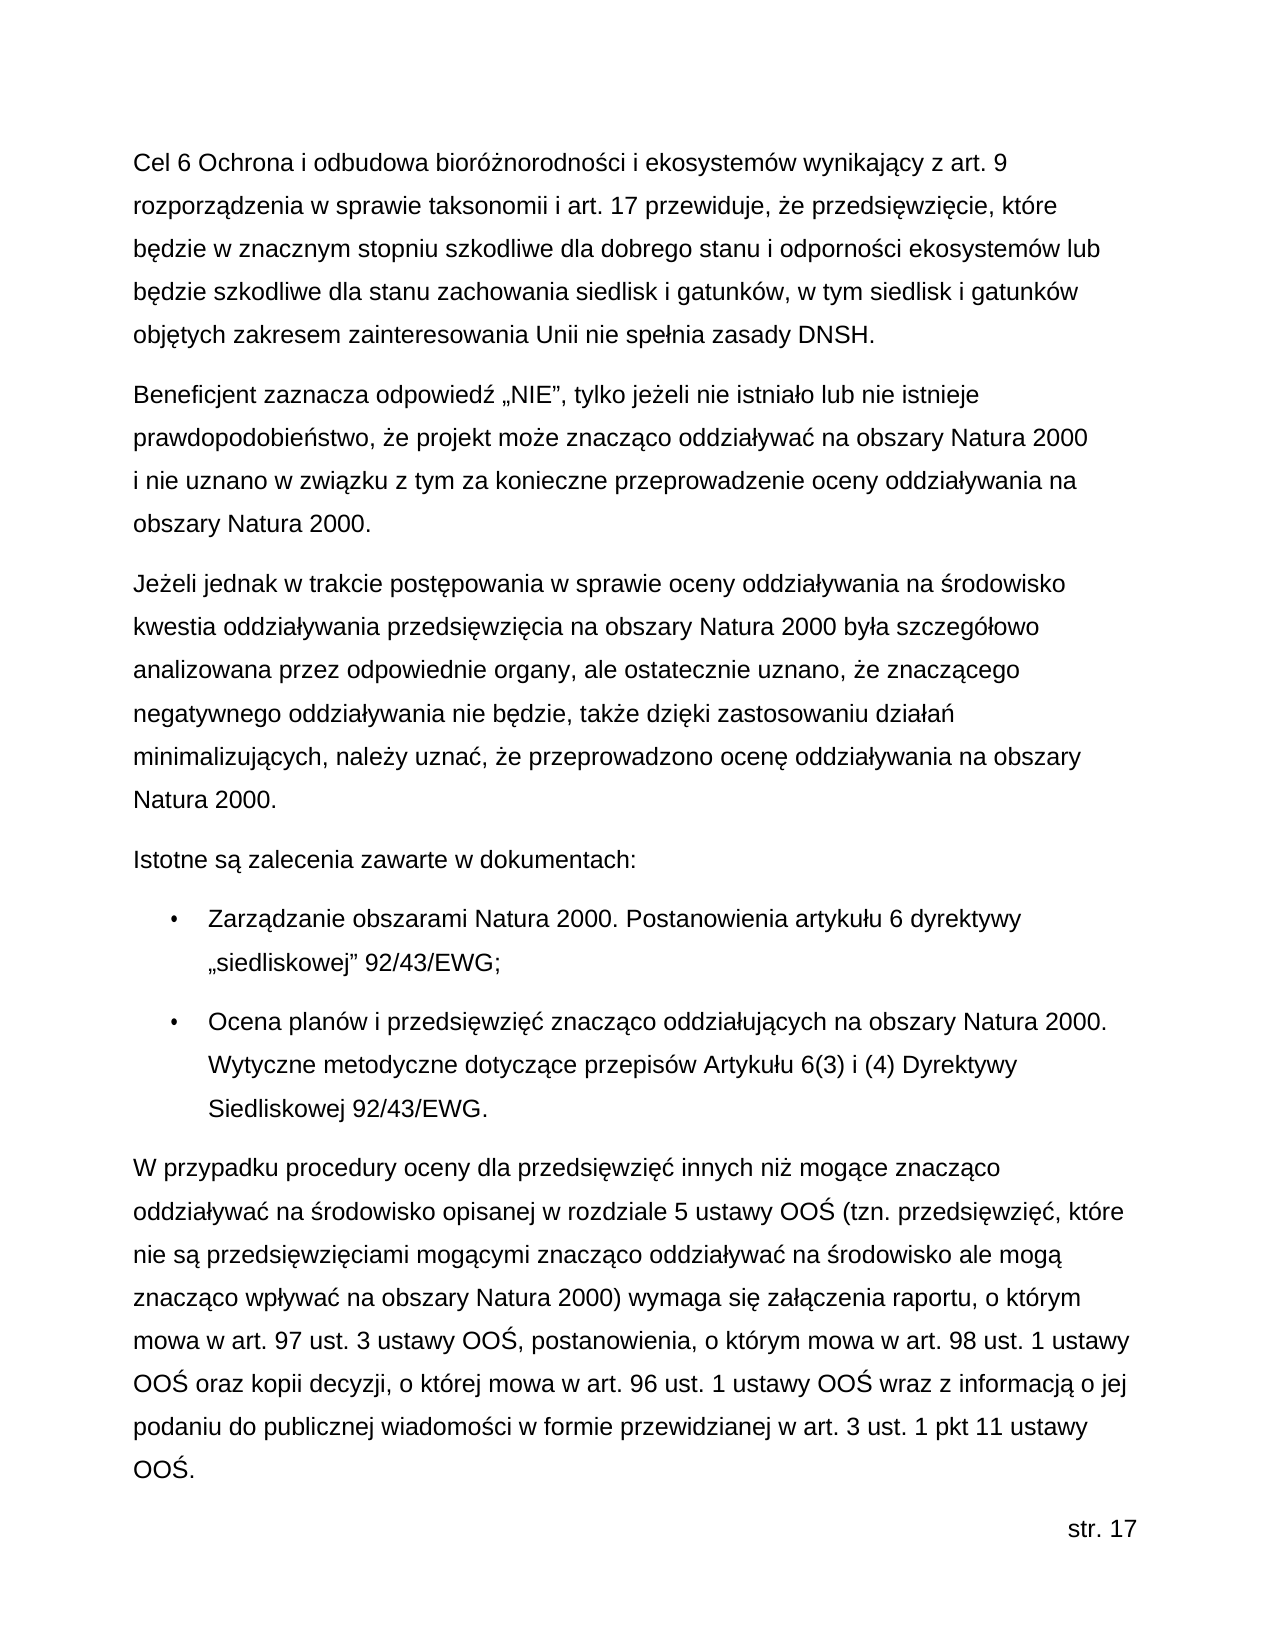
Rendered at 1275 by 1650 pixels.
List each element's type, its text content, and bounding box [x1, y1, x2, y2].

list Ocena planów i przedsięwzięć znacząco oddziałujących na obszary Natura 2000. Wytyczne metodyczne dotyczące przepisów Artykułu 6(3) i (4) Dyrektywy Siedliskowej 92/43/EWG. [170, 1007, 1137, 1122]
text W przypadku procedury oceny dla przedsięwzięć innych niż mogące znacząco oddziaływać na środowisko opisanej w rozdziale 5 ustawy OOŚ (tzn. przedsięwzięć, które nie są przedsięwzięciami mogącymi znacząco oddziaływać na środowisko ale mogą znacząco wpływać na obszary Natura 2000) wymaga się załączenia raportu, o którym mowa w art. 97 ust. 3 ustawy OOŚ, postanowienia, o którym mowa w art. 98 ust. 1 ustawy OOŚ oraz kopii decyzji, o której mowa w art. 96 ust. 1 ustawy OOŚ wraz z informacją o jej podaniu do publicznej wiadomości w formie przewidzianej w art. 3 ust. 1 pkt 11 ustawy OOŚ. [133, 1153, 1137, 1484]
text Jeżeli jednak w trakcie postępowania w sprawie oceny oddziaływania na środowisko kwestia oddziaływania przedsięwzięcia na obszary Natura 2000 była szczegółowo analizowana przez odpowiednie organy, ale ostatecznie uznano, że znaczącego negatywnego oddziaływania nie będzie, także dzięki zastosowaniu działań minimalizujących, należy uznać, że przeprowadzono ocenę oddziaływania na obszary Natura 2000. [133, 569, 1137, 813]
text Beneficjent zaznacza odpowiedź „NIE”, tylko jeżeli nie istniało lub nie istnieje prawdopodobieństwo, że projekt może znacząco oddziaływać na obszary Natura 2000 i nie uznano w związku z tym za konieczne przeprowadzenie oceny oddziaływania na obszary Natura 2000. [133, 380, 1137, 538]
list Zarządzanie obszarami Natura 2000. Postanowienia artykułu 6 dyrektywy „siedliskowej” 92/43/EWG; [170, 904, 1137, 976]
text Cel 6 Ochrona i odbudowa bioróżnorodności i ekosystemów wynikający z art. 9 rozporządzenia w sprawie taksonomii i art. 17 przewiduje, że przedsięwzięcie, które będzie w znacznym stopniu szkodliwe dla dobrego stanu i odporności ekosystemów lub będzie szkodliwe dla stanu zachowania siedlisk i gatunków, w tym siedlisk i gatunków objętych zakresem zainteresowania Unii nie spełnia zasady DNSH. [133, 148, 1137, 349]
text Istotne są zalecenia zawarte w dokumentach: [133, 844, 1137, 873]
